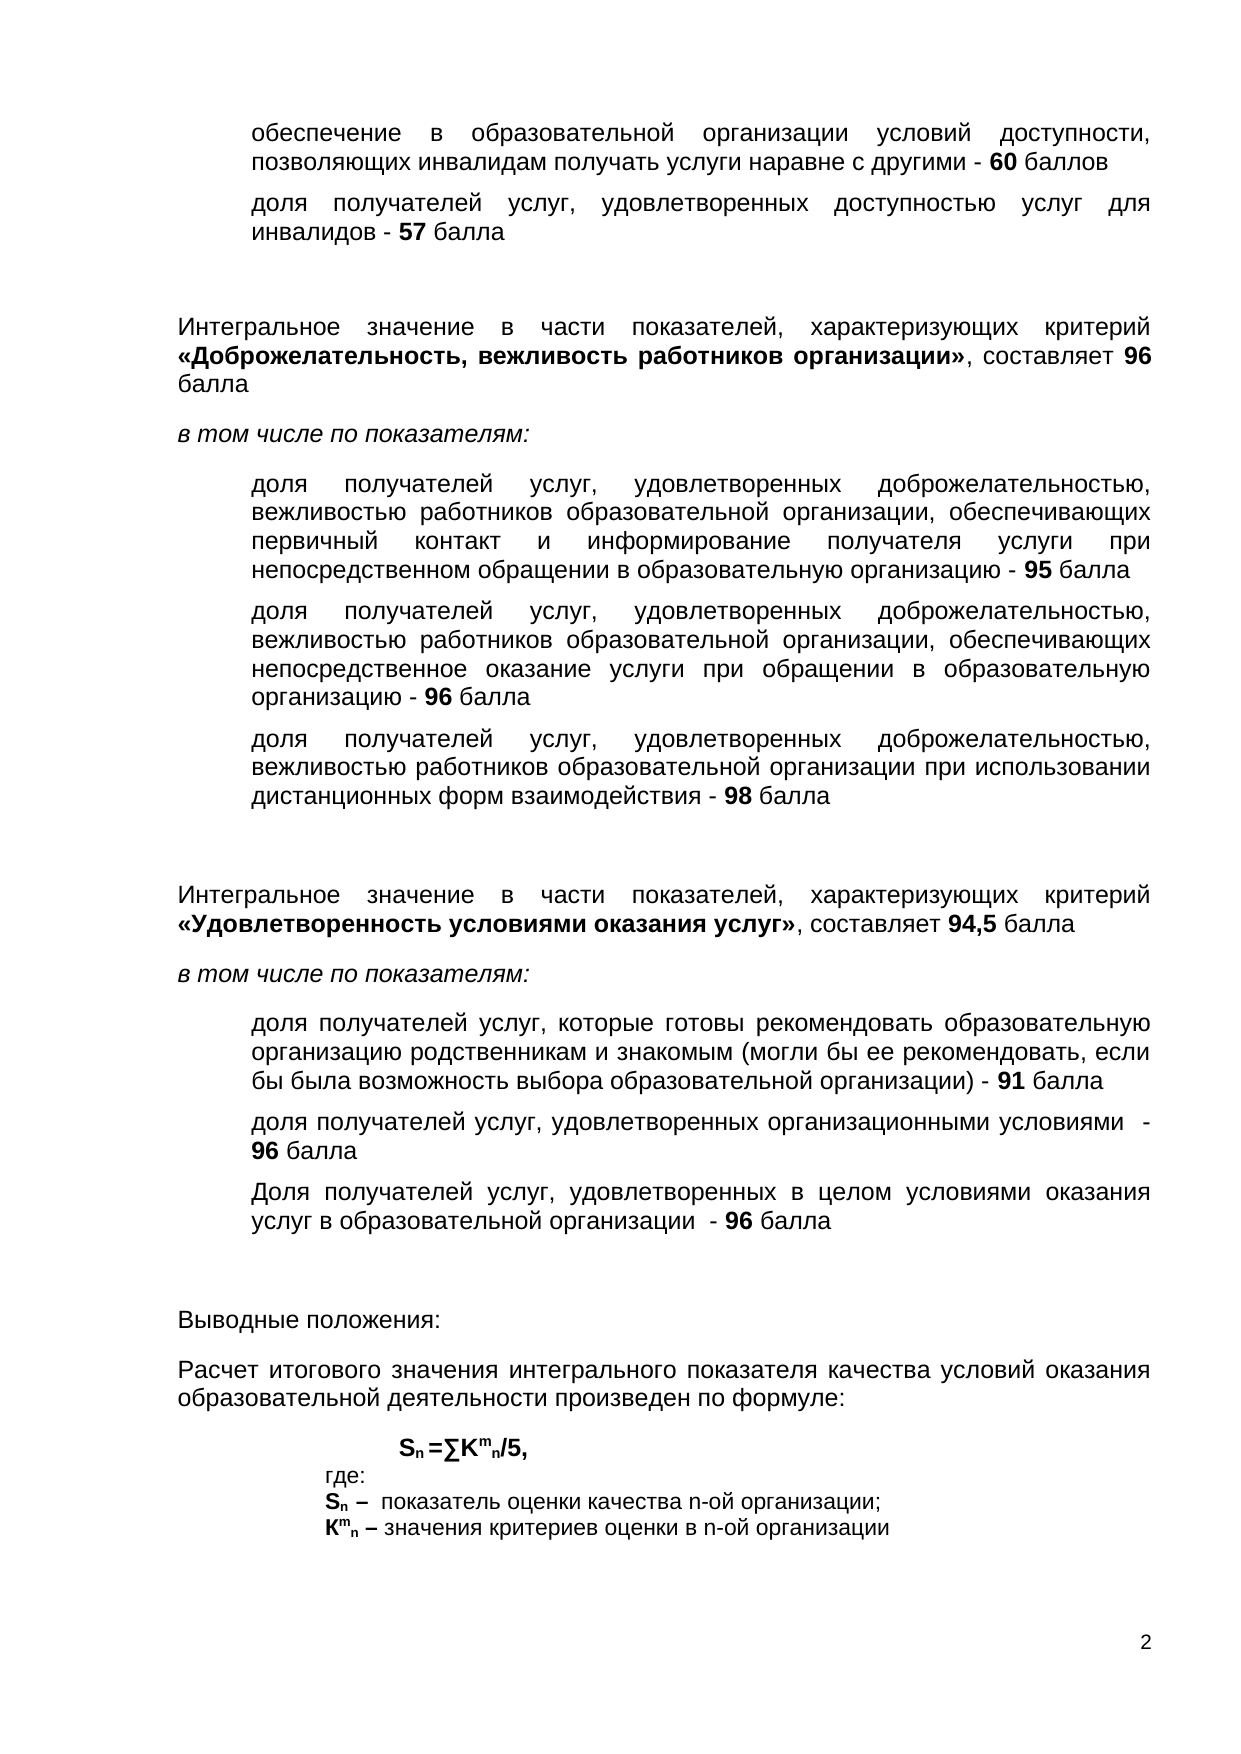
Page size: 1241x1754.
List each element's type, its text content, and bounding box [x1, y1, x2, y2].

text Выводные положения: [177, 1305, 1152, 1334]
text доля получателей услуг, удовлетворенных доброжелательностью, вежливостью работников образовательной организации, обеспечивающих непосредственное оказание услуги при обращении в образовательную организацию - 96 балла [251, 596, 1152, 711]
text в том числе по показателям: [177, 419, 1152, 448]
text Доля получателей услуг, удовлетворенных в целом условиями оказания услуг в образовательной организации - 96 балла [251, 1177, 1152, 1234]
text Расчет итогового значения интегрального показателя качества условий оказания образовательной деятельности произведен по формуле: [177, 1354, 1152, 1412]
text доля получателей услуг, удовлетворенных доступностью услуг для инвалидов - 57 балла [251, 188, 1152, 246]
text доля получателей услуг, которые готовы рекомендовать образовательную организацию родственникам и знакомым (могли бы ее рекомендовать, если бы была возможность выбора образовательной организации) - 91 балла [251, 1008, 1152, 1094]
text доля получателей услуг, удовлетворенных организационными условиями - 96 балла [251, 1107, 1152, 1164]
text Sn =∑Kmn/5, [398, 1433, 1152, 1462]
text обеспечение в образовательной организации условий доступности, позволяющих инвалидам получать услуги наравне с другими - 60 баллов [251, 118, 1152, 176]
text в том числе по показателям: [177, 959, 1152, 987]
text Sn – показатель оценки качества n-ой организации; [325, 1488, 1152, 1514]
text Интегральное значение в части показателей, характеризующих критерий «Удовлетворенность условиями оказания услуг», составляет 94,5 балла [177, 880, 1152, 938]
text Кmn – значения критериев оценки в n-ой организации [325, 1514, 1152, 1541]
text Интегральное значение в части показателей, характеризующих критерий «Доброжелательность, вежливость работников организации», составляет 96 балла [177, 312, 1152, 398]
text где: [325, 1462, 1152, 1488]
text доля получателей услуг, удовлетворенных доброжелательностью, вежливостью работников образовательной организации, обеспечивающих первичный контакт и информирование получателя услуги при непосредственном обращении в образовательную организацию - 95 балла [251, 468, 1152, 583]
text доля получателей услуг, удовлетворенных доброжелательностью, вежливостью работников образовательной организации при использовании дистанционных форм взаимодействия - 98 балла [251, 723, 1152, 810]
